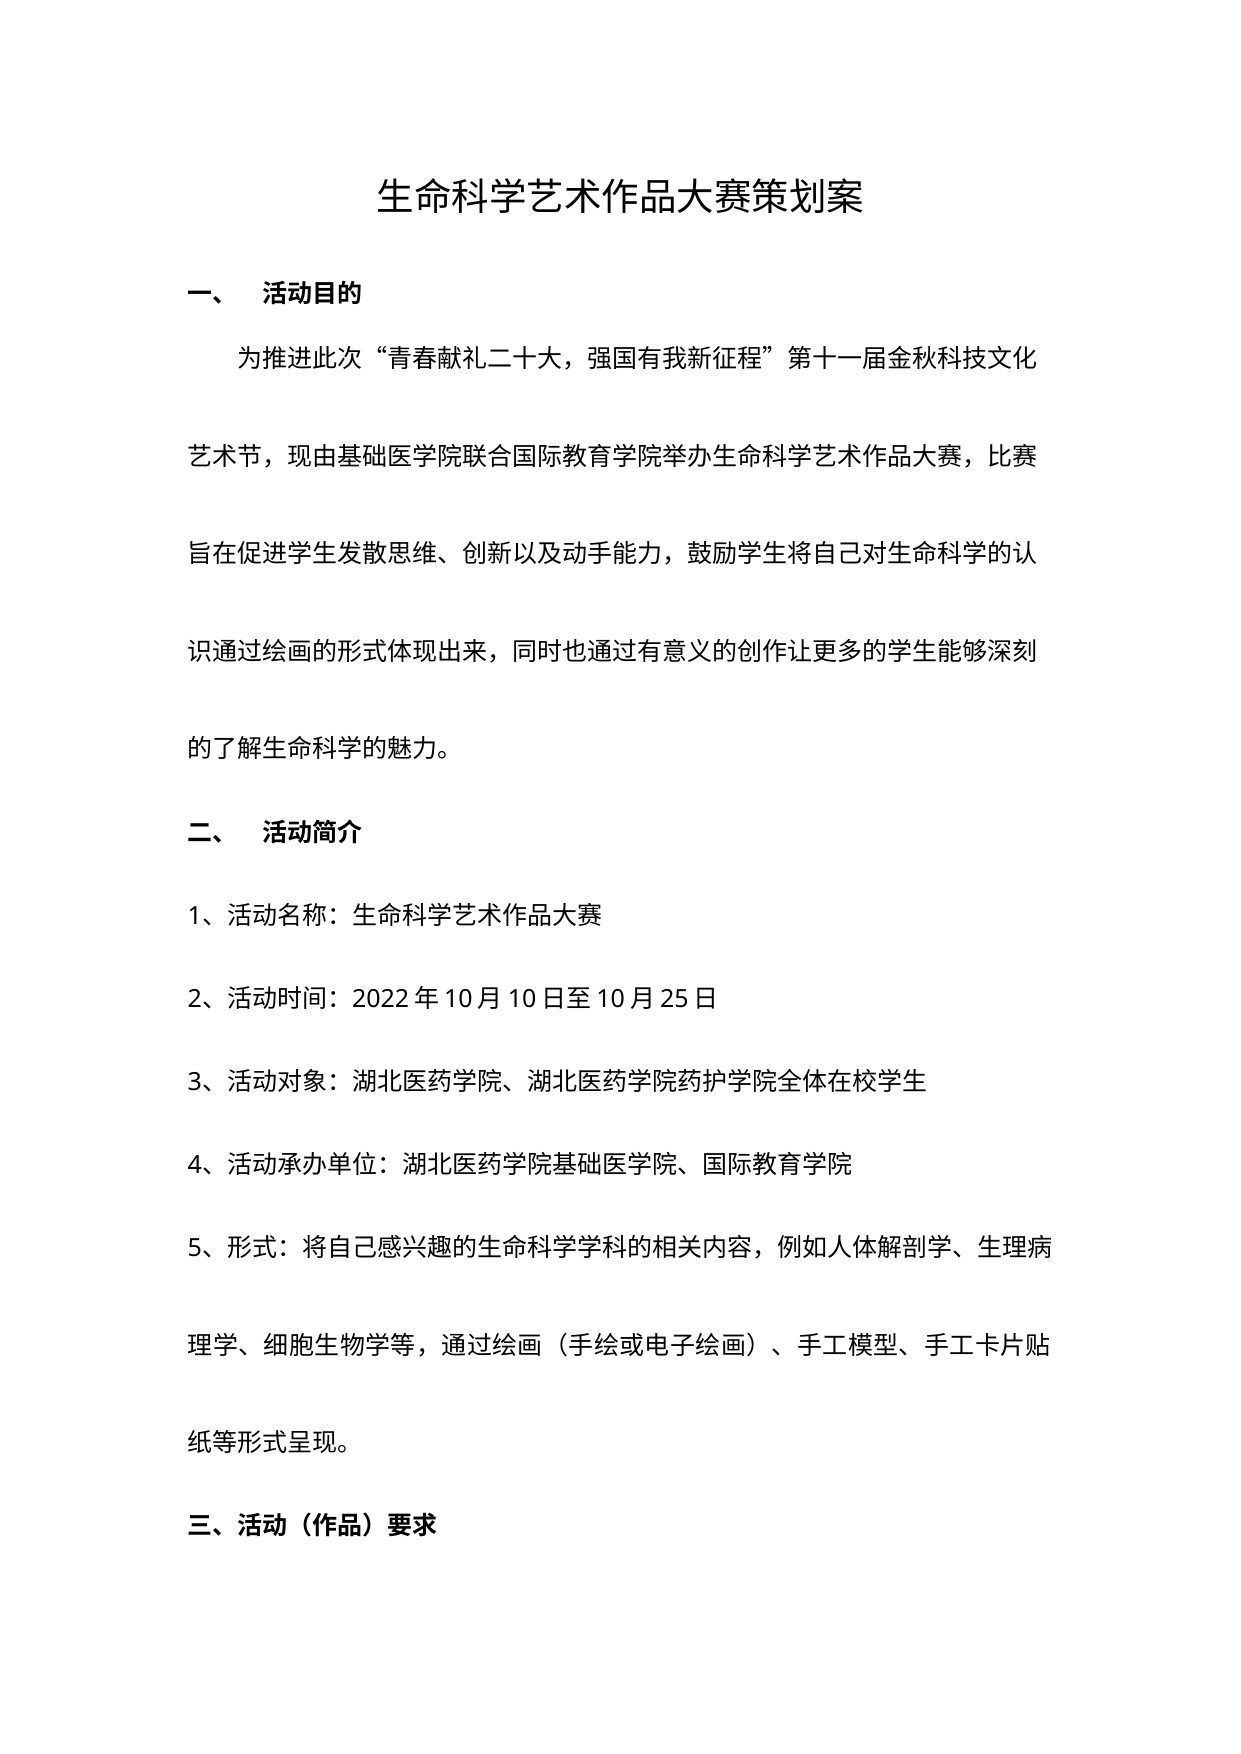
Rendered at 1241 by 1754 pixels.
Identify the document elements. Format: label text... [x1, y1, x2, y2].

text 生命科学艺术作品大赛策划案 [187, 162, 1053, 227]
text 为推进此次“青春献礼二十大，强国有我新征程”第十一届金秋科技文化艺术节，现由基础医学院联合国际教育学院举办生命科学艺术作品大赛，比赛旨在促进学生发散思维、创新以及动手能力，鼓励学生将自己对生命科学的认识通过绘画的形式体现出来，同时也通过有意义的创作让更多的学生能够深刻的了解生命科学的魅力。 [187, 324, 1053, 779]
text 4、活动承办单位：湖北医药学院基础医学院、国际教育学院 [187, 1130, 1053, 1195]
text 5、形式：将自己感兴趣的生命科学学科的相关内容，例如人体解剖学、生理病理学、细胞生物学等，通过绘画（手绘或电子绘画）、手工模型、手工卡片贴纸等形式呈现。 [187, 1213, 1053, 1473]
text 1、活动名称：生命科学艺术作品大赛 [187, 881, 1053, 946]
text 3、活动对象：湖北医药学院、湖北医药学院药护学院全体在校学生 [187, 1047, 1053, 1112]
list 活动目的 [187, 259, 1053, 324]
text 三、活动（作品）要求 [187, 1491, 1053, 1556]
text 2、活动时间：2022年10月10日至10月25日 [187, 964, 1053, 1029]
list 活动简介 [187, 798, 1053, 863]
